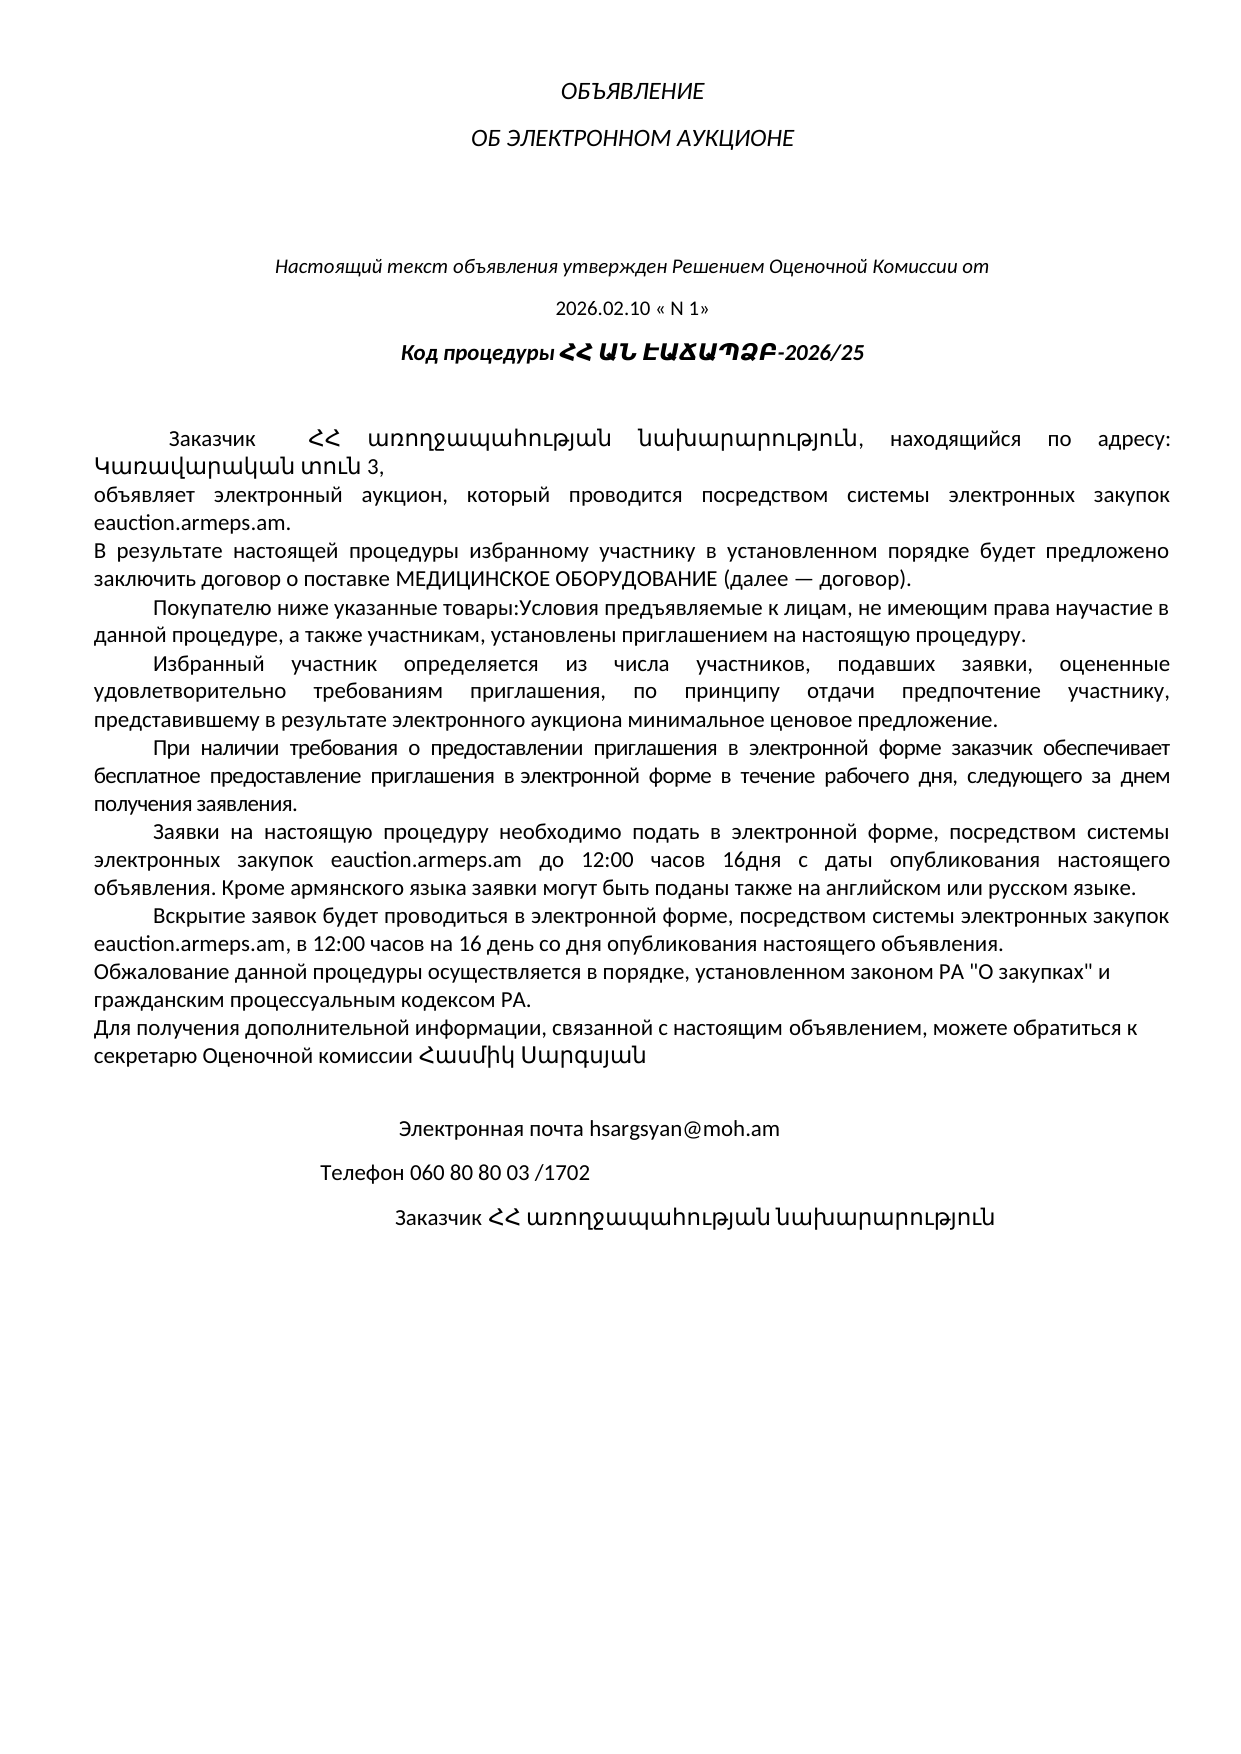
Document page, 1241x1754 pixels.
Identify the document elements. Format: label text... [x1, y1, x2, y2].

text объявляет электронный аукцион, который проводится посредством системы электронных закупок eauction.armeps.am. [94, 481, 1171, 537]
text Обжалование данной процедуры осуществляется в порядке, установленном законом РА "О закупках" и гражданским процессуальным кодексом РА. [94, 957, 1171, 1013]
text Электронная почта hsargsyan@moh.am [94, 1114, 1171, 1142]
text 2026.02.10 « N 1» [94, 296, 1171, 321]
text Избранный участник определяется из числа участников, подавших заявки, оцененные удовлетворительно требованиям приглашения, по принципу отдачи предпочтение участнику, представившему в результате электронного аукциона минимальное ценовое предложение. [94, 649, 1171, 733]
text Для получения дополнительной информации, связанной с настоящим объявлением, можете обратиться к секретарю Оценочной комиссии Հասմիկ Սարգսյան [94, 1013, 1171, 1069]
text Заказчик ՀՀ առողջապահության նախարարություն, находящийся по адресу: Կառավարական տուն 3, [94, 424, 1171, 481]
text Телефон 060 80 80 03 /1702 [271, 1158, 1171, 1186]
text При наличии требования о предоставлении приглашения в электронной форме заказчик обеспечивает бесплатное предоставление приглашения в электронной форме в течение рабочего дня, следующего за днем получения заявления. [94, 733, 1171, 817]
text Код процедуры ՀՀ ԱՆ ԷԱՃԱՊՁԲ-2026/25 [94, 338, 1171, 366]
text Покупателю ниже указанные товары:Условия предъявляемые к лицам, не имеющим права научастие в данной процедуре, а также участникам, установлены приглашением на настоящую процедуру. [94, 593, 1171, 649]
text Настоящий текст объявления утвержден Решением Оценочной Комиссии от [94, 253, 1171, 279]
text ОБЪЯВЛЕНИЕ [94, 75, 1171, 106]
text Заявки на настоящую процедуру необходимо подать в электронной форме, посредством системы электронных закупок eauction.armeps.am до 12:00 часов 16дня с даты опубликования настоящего объявления. Кроме армянского языка заявки могут быть поданы также на английском или русском языке. [94, 817, 1171, 901]
text ОБ ЭЛЕКТРОННОМ АУКЦИОНЕ [94, 122, 1171, 153]
text В результате настоящей процедуры избранному участнику в установленном порядке будет предложено заключить договор о поставке МЕДИЦИНСКОЕ ОБОРУДОВАНИЕ (далее — договор). [94, 537, 1171, 593]
text Вскрытие заявок будет проводиться в электронной форме, посредством системы электронных закупок eauction.armeps.am, в 12:00 часов на 16 день со дня опубликования настоящего объявления. [94, 901, 1171, 957]
text Заказчик ՀՀ առողջապահության նախարարություն [94, 1203, 1172, 1231]
